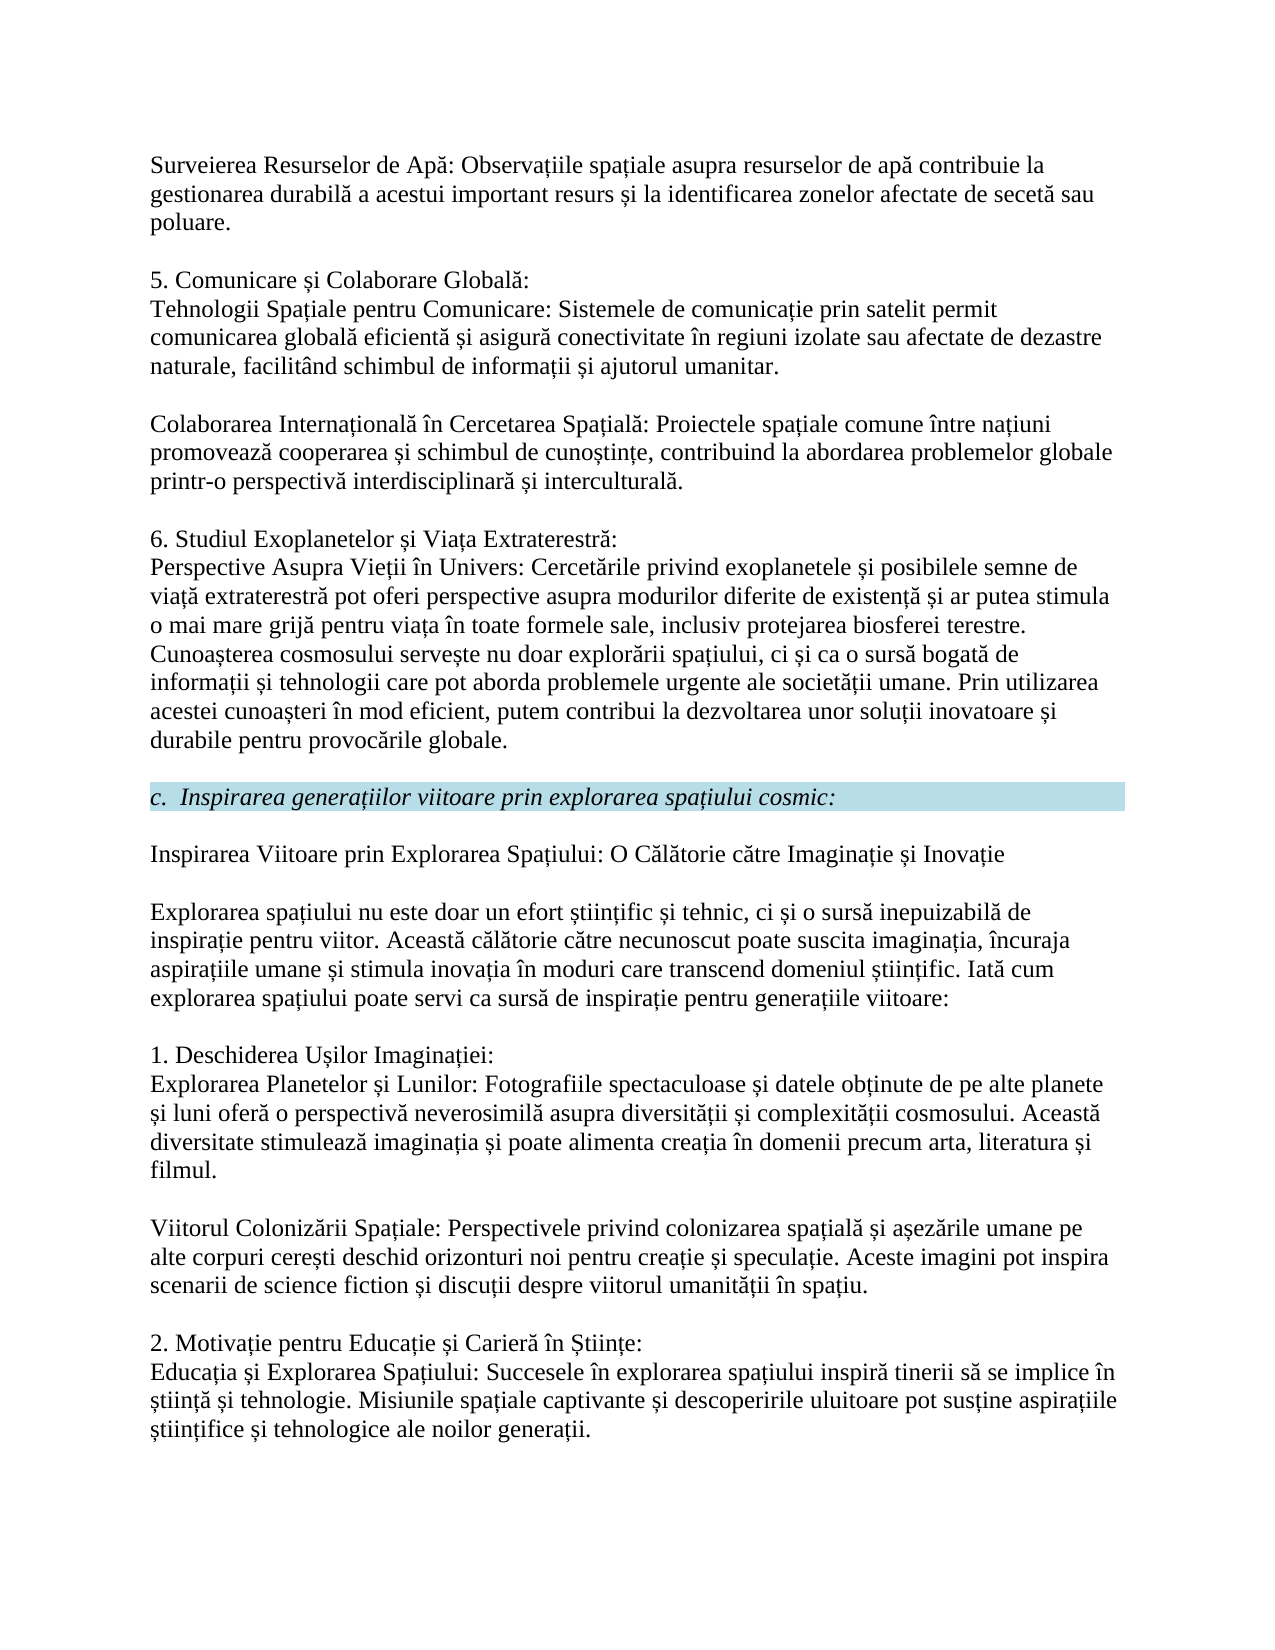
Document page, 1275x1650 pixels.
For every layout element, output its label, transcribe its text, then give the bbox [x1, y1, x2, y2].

text Inspirarea Viitoare prin Explorarea Spațiului: O Călătorie către Imaginație și Inovație [150, 839, 1125, 868]
text 6. Studiul Exoplanetelor și Viața Extraterestră: [150, 524, 1125, 552]
text 1. Deschiderea Ușilor Imaginației: [150, 1041, 1125, 1069]
text Explorarea Planetelor și Lunilor: Fotografiile spectaculoase și datele obținute de pe alte planete și luni oferă o perspectivă neverosimilă asupra diversității și complexității cosmosului. Această diversitate stimulează imaginația și poate alimenta creația în domenii precum arta, literatura și filmul. [150, 1069, 1125, 1184]
text Perspective Asupra Vieții în Univers: Cercetările privind exoplanetele și posibilele semne de viață extraterestră pot oferi perspective asupra modurilor diferite de existență și ar putea stimula o mai mare grijă pentru viața în toate formele sale, inclusiv protejarea biosferei terestre. [150, 552, 1125, 639]
text Explorarea spațiului nu este doar un efort științific și tehnic, ci și o sursă inepuizabilă de inspirație pentru viitor. Această călătorie către necunoscut poate suscita imaginația, încuraja aspirațiile umane și stimula inovația în moduri care transcend domeniul științific. Iată cum explorarea spațiului poate servi ca sursă de inspirație pentru generațiile viitoare: [150, 897, 1125, 1012]
text Viitorul Colonizării Spațiale: Perspectivele privind colonizarea spațială și așezările umane pe alte corpuri cerești deschid orizonturi noi pentru creație și speculație. Aceste imagini pot inspira scenarii de science fiction și discuții despre viitorul umanității în spațiu. [150, 1213, 1125, 1299]
text Surveierea Resurselor de Apă: Observațiile spațiale asupra resurselor de apă contribuie la gestionarea durabilă a acestui important resurs și la identificarea zonelor afectate de secetă sau poluare. [150, 150, 1125, 236]
text 2. Motivație pentru Educație și Carieră în Științe: [150, 1328, 1125, 1357]
text c. Inspirarea generațiilor viitoare prin explorarea spațiului cosmic: [150, 782, 1125, 811]
text Tehnologii Spațiale pentru Comunicare: Sistemele de comunicație prin satelit permit comunicarea globală eficientă și asigură conectivitate în regiuni izolate sau afectate de dezastre naturale, facilitând schimbul de informații și ajutorul umanitar. [150, 294, 1125, 380]
text Colaborarea Internațională în Cercetarea Spațială: Proiectele spațiale comune între națiuni promovează cooperarea și schimbul de cunoștințe, contribuind la abordarea problemelor globale printr-o perspectivă interdisciplinară și interculturală. [150, 409, 1125, 495]
text Cunoașterea cosmosului servește nu doar explorării spațiului, ci și ca o sursă bogată de informații și tehnologii care pot aborda problemele urgente ale societății umane. Prin utilizarea acestei cunoașteri în mod eficient, putem contribui la dezvoltarea unor soluții inovatoare și durabile pentru provocările globale. [150, 639, 1125, 754]
text Educația și Explorarea Spațiului: Succesele în explorarea spațiului inspiră tinerii să se implice în știință și tehnologie. Misiunile spațiale captivante și descoperirile uluitoare pot susține aspirațiile științifice și tehnologice ale noilor generații. [150, 1357, 1125, 1443]
text 5. Comunicare și Colaborare Globală: [150, 265, 1125, 294]
